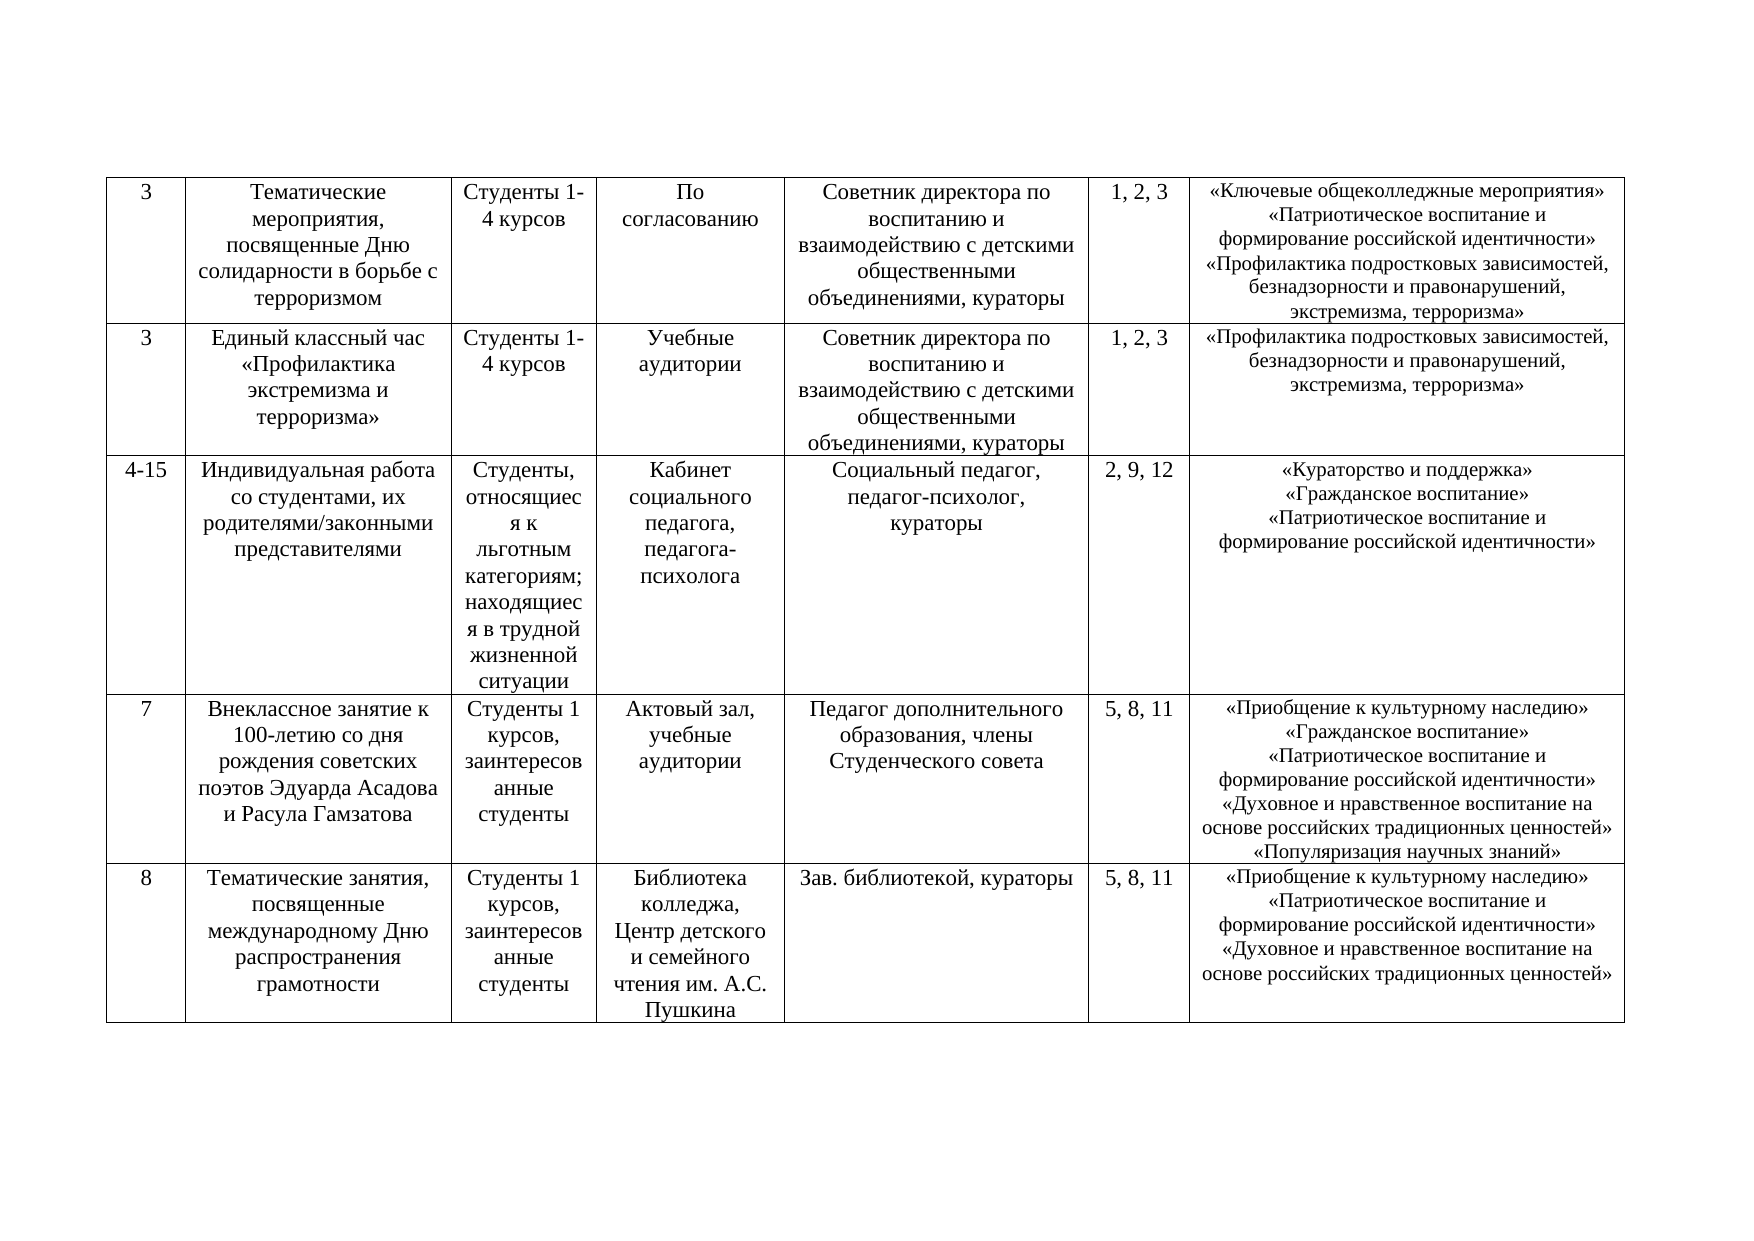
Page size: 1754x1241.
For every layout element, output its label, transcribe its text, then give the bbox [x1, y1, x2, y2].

table_cell Тематические мероприятия, посвященные Дню солидарности в борьбе с терроризмом [186, 178, 451, 323]
table_cell Студенты 1-4 курсов [452, 178, 596, 323]
table_cell 5, 8, 11 [1089, 864, 1189, 1022]
table_cell 3 [107, 178, 185, 323]
table_cell Зав. библиотекой, кураторы [785, 864, 1088, 1022]
table_cell 1, 2, 3 [1089, 324, 1189, 455]
table_cell Тематические занятия, посвященные международному Дню распространения грамотности [186, 864, 451, 1022]
table_cell 2, 9, 12 [1089, 456, 1189, 694]
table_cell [1190, 864, 1624, 1022]
table_cell Внеклассное занятие к 100-летию со дня рождения советских поэтов Эдуарда Асадова и Расула Гамзатова [186, 695, 451, 863]
table_cell 8 [107, 864, 185, 1022]
table_cell 5, 8, 11 [1089, 695, 1189, 863]
table_cell Актовый зал, учебные аудитории [597, 695, 784, 863]
table_cell По согласованию [597, 178, 784, 323]
table_cell Библиотека колледжа, Центр детского и семейного чтения им. А.С. Пушкина [597, 864, 784, 1022]
table_cell Студенты 1-4 курсов [452, 324, 596, 455]
table_cell Кабинет социального педагога, педагога-психолога [597, 456, 784, 694]
table_cell Учебные аудитории [597, 324, 784, 455]
table_cell «Профилактика подростковых зависимостей, безнадзорности и правонарушений, экстремизма, терроризма» [1190, 324, 1624, 455]
table_cell «Кураторство и поддержка» «Гражданское воспитание» «Патриотическое воспитание и формирование российской идентичности» [1190, 456, 1624, 694]
table_cell 3 [107, 324, 185, 455]
table_cell Советник директора по воспитанию и взаимодействию с детскими общественными объединениями, кураторы [785, 178, 1088, 323]
table_cell Единый классный час «Профилактика экстремизма и терроризма» [186, 324, 451, 455]
table_cell Студенты, относящиеся к льготным категориям; находящиеся в трудной жизненной ситуации [452, 456, 596, 694]
table_cell «Приобщение к культурному наследию» «Гражданское воспитание» «Патриотическое воспитание и формирование российской идентичности» «Духовное и нравственное воспитание на основе российских традиционных ценностей» «Популяризация научных знаний» [1190, 695, 1624, 863]
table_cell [1190, 178, 1624, 323]
table_cell 7 [107, 695, 185, 863]
table_cell Социальный педагог, педагог-психолог, кураторы [785, 456, 1088, 694]
table_cell 4-15 [107, 456, 185, 694]
table_cell 1, 2, 3 [1089, 178, 1189, 323]
table_cell Педагог дополнительного образования, члены Студенческого совета [785, 695, 1088, 863]
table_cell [452, 864, 596, 1022]
table_cell Индивидуальная работа со студентами, их родителями/законными представителями [186, 456, 451, 694]
table_cell Советник директора по воспитанию и взаимодействию с детскими общественными объединениями, кураторы [785, 324, 1088, 455]
table_cell Студенты 1 курсов, заинтересованные студенты [452, 695, 596, 863]
